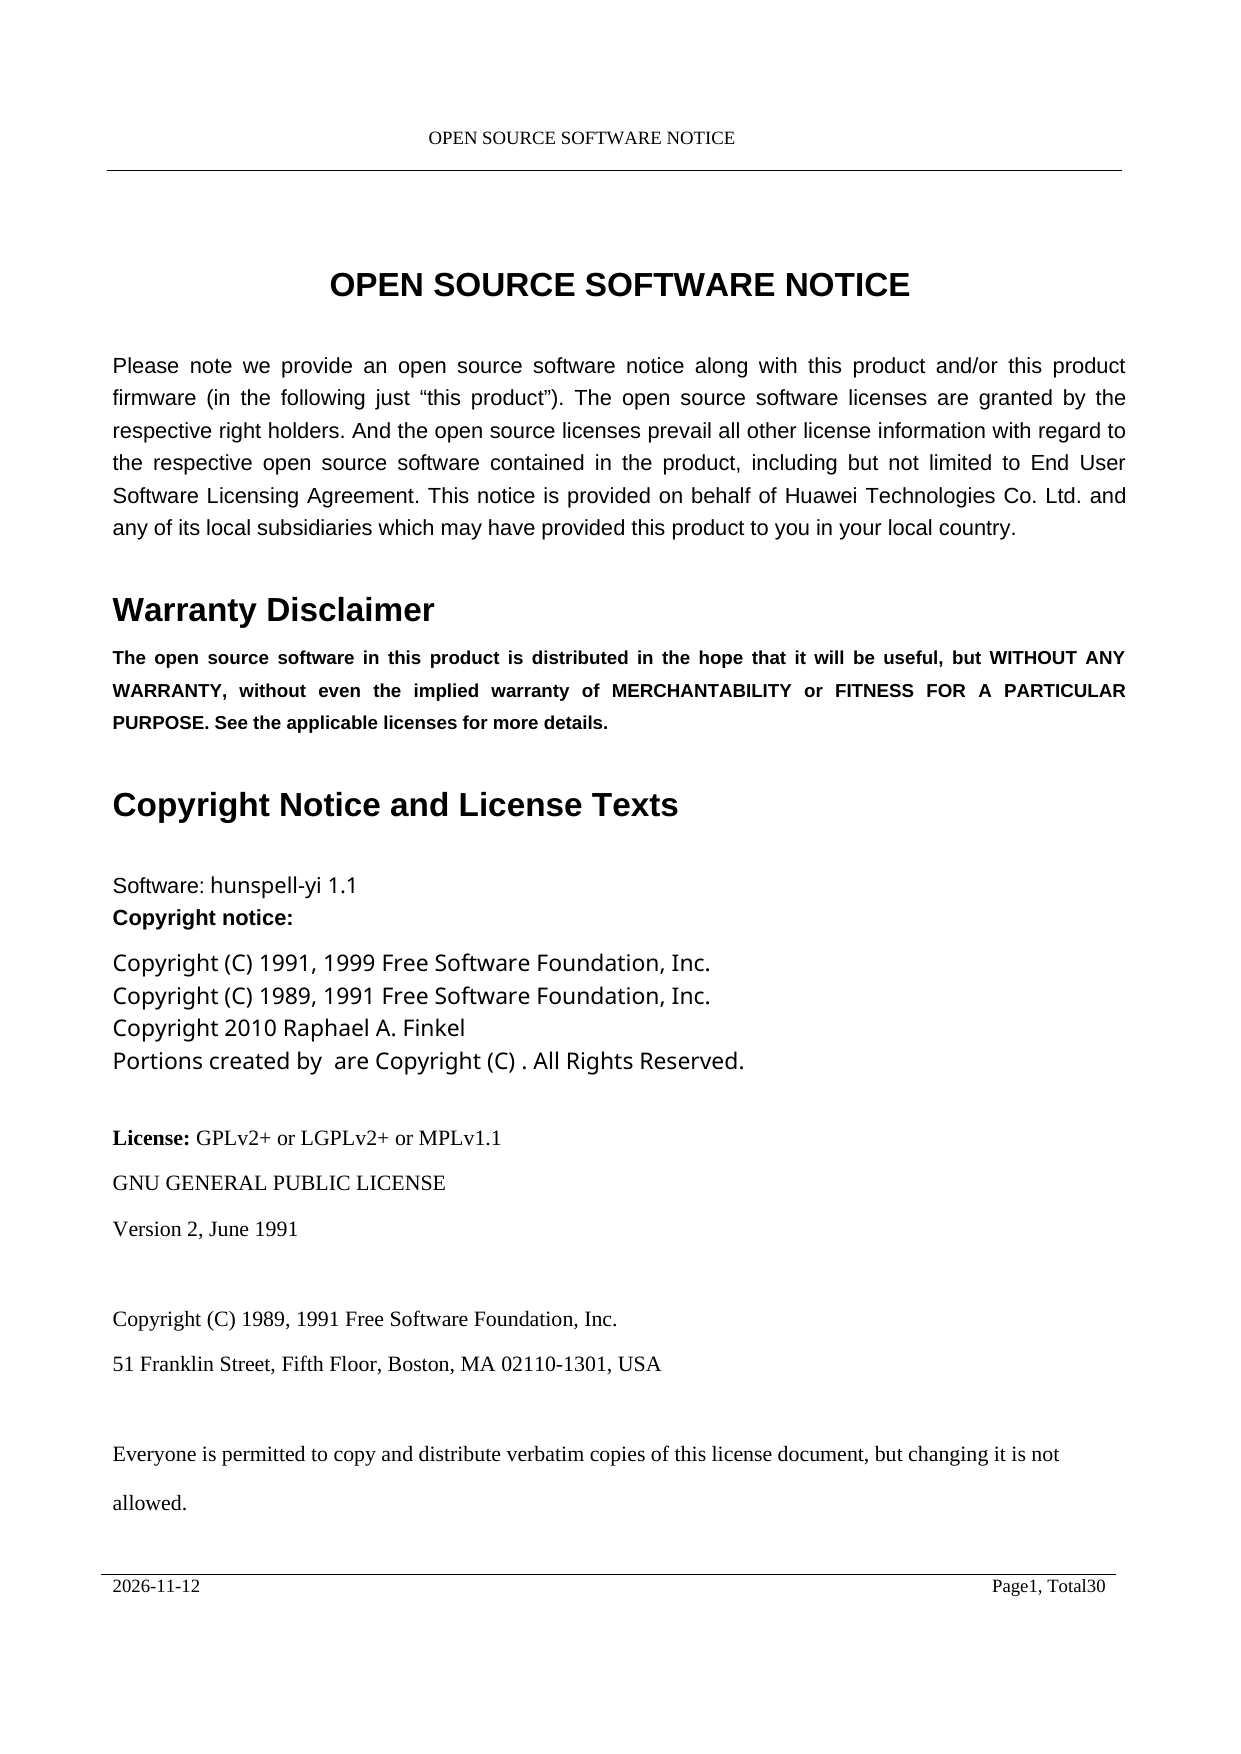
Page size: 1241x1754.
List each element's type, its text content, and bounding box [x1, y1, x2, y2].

text GNU GENERAL PUBLIC LICENSE [112, 1167, 1128, 1199]
text Copyright (C) 1991, 1999 Free Software Foundation, Inc. [112, 947, 1128, 979]
text The open source software in this product is distributed in the hope that it will be useful, but WITHOUT ANY WARRANTY, without even the implied warranty of MERCHANTABILITY or FITNESS FOR A PARTICULAR PURPOSE. See the applicable licenses for more details. [112, 641, 1128, 739]
text Copyright Notice and License Texts [112, 771, 1128, 836]
text Everyone is permitted to copy and distribute verbatim copies of this license document, but changing it is not allowed. [112, 1437, 1128, 1519]
text Portions created by are Copyright (C) . All Rights Reserved. [112, 1044, 1128, 1077]
text Version 2, June 1991 [112, 1212, 1128, 1244]
text 51 Franklin Street, Fifth Floor, Boston, MA 02110-1301, USA [112, 1347, 1128, 1380]
text Copyright (C) 1989, 1991 Free Software Foundation, Inc. [112, 1302, 1128, 1334]
text OPEN SOURCE SOFTWARE NOTICE [112, 251, 1128, 316]
text Copyright 2010 Raphael A. Finkel [112, 1012, 1128, 1044]
text License: GPLv2+ or LGPLv2+ or MPLv1.1 [112, 1122, 1128, 1154]
text Please note we provide an open source software notice along with this product and/or this product firmware (in the following just “this product”). The open source software licenses are granted by the respective right holders. And the open source licenses prevail all other license information with regard to the respective open source software contained in the product, including but not limited to End User Software Licensing Agreement. This notice is provided on behalf of Huawei Technologies Co. Ltd. and any of its local subsidiaries which may have provided this product to you in your local country. [112, 349, 1128, 544]
text Copyright notice: [112, 901, 1128, 934]
text Software: hunspell-yi 1.1 [112, 869, 1128, 901]
text Copyright (C) 1989, 1991 Free Software Foundation, Inc. [112, 979, 1128, 1012]
text Warranty Disclaimer [112, 576, 1128, 641]
